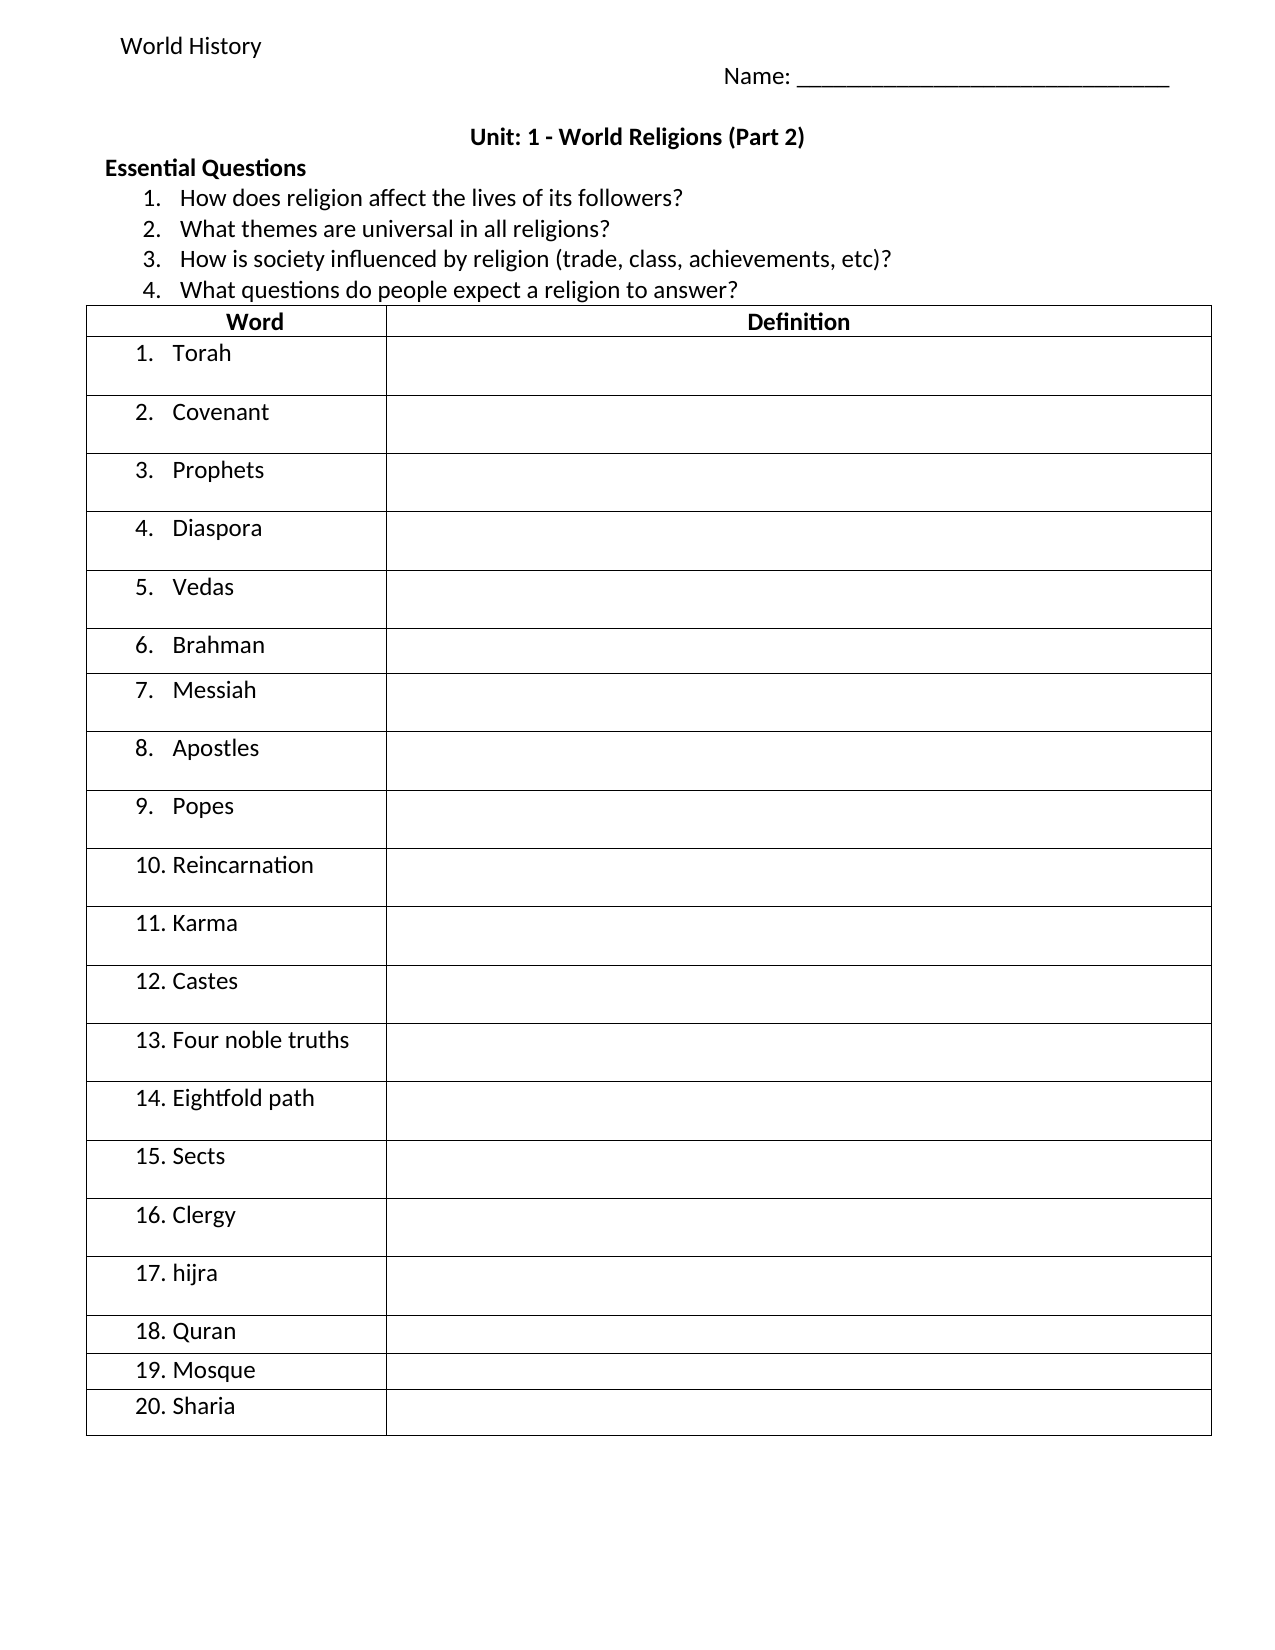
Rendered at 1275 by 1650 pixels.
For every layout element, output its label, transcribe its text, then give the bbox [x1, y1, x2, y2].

list What questions do people expect a religion to answer? [142, 274, 1170, 305]
table_cell [387, 1316, 1211, 1353]
table_cell Popes [87, 791, 386, 848]
table_cell [387, 1024, 1211, 1081]
table_cell [387, 1082, 1211, 1139]
table_cell Clergy [87, 1199, 386, 1256]
table_cell hijra [87, 1257, 386, 1314]
table_cell [387, 732, 1211, 789]
table_cell Brahman [87, 629, 386, 673]
table_cell [387, 791, 1211, 848]
table_cell Quran [87, 1316, 386, 1353]
table_cell [387, 512, 1211, 569]
table_cell Vedas [87, 571, 386, 628]
text Essential Questions [105, 152, 1170, 183]
table_cell Sharia [87, 1390, 386, 1435]
table_cell [387, 454, 1211, 511]
table_cell Four noble truths [87, 1024, 386, 1081]
text Unit: 1 - World Religions (Part 2) [105, 122, 1170, 152]
table_cell Apostles [87, 732, 386, 789]
table_cell Sects [87, 1141, 386, 1198]
list What themes are universal in all religions? [142, 213, 1170, 244]
table_cell [387, 1199, 1211, 1256]
table_cell Prophets [87, 454, 386, 511]
table_cell [387, 966, 1211, 1023]
table_cell [387, 1257, 1211, 1314]
table_cell [387, 396, 1211, 453]
table_cell [387, 571, 1211, 628]
table_cell [387, 849, 1211, 906]
table_cell [387, 1390, 1211, 1435]
table_cell Diaspora [87, 512, 386, 569]
table_header Definition [387, 306, 1211, 336]
table_cell Castes [87, 966, 386, 1023]
table_cell [387, 629, 1211, 673]
table_cell Messiah [87, 674, 386, 731]
table_cell [387, 337, 1211, 394]
list How is society influenced by religion (trade, class, achievements, etc)? [142, 244, 1170, 274]
table_cell Torah [87, 337, 386, 394]
table_cell [387, 674, 1211, 731]
table_cell Eightfold path [87, 1082, 386, 1139]
list How does religion affect the lives of its followers? [142, 183, 1170, 213]
table_cell Mosque [87, 1354, 386, 1389]
table_cell Covenant [87, 396, 386, 453]
table_cell [387, 1141, 1211, 1198]
table_header Word [87, 306, 386, 336]
table_cell [387, 907, 1211, 964]
table_cell Reincarnation [87, 849, 386, 906]
table_cell Karma [87, 907, 386, 964]
table_cell [387, 1354, 1211, 1389]
